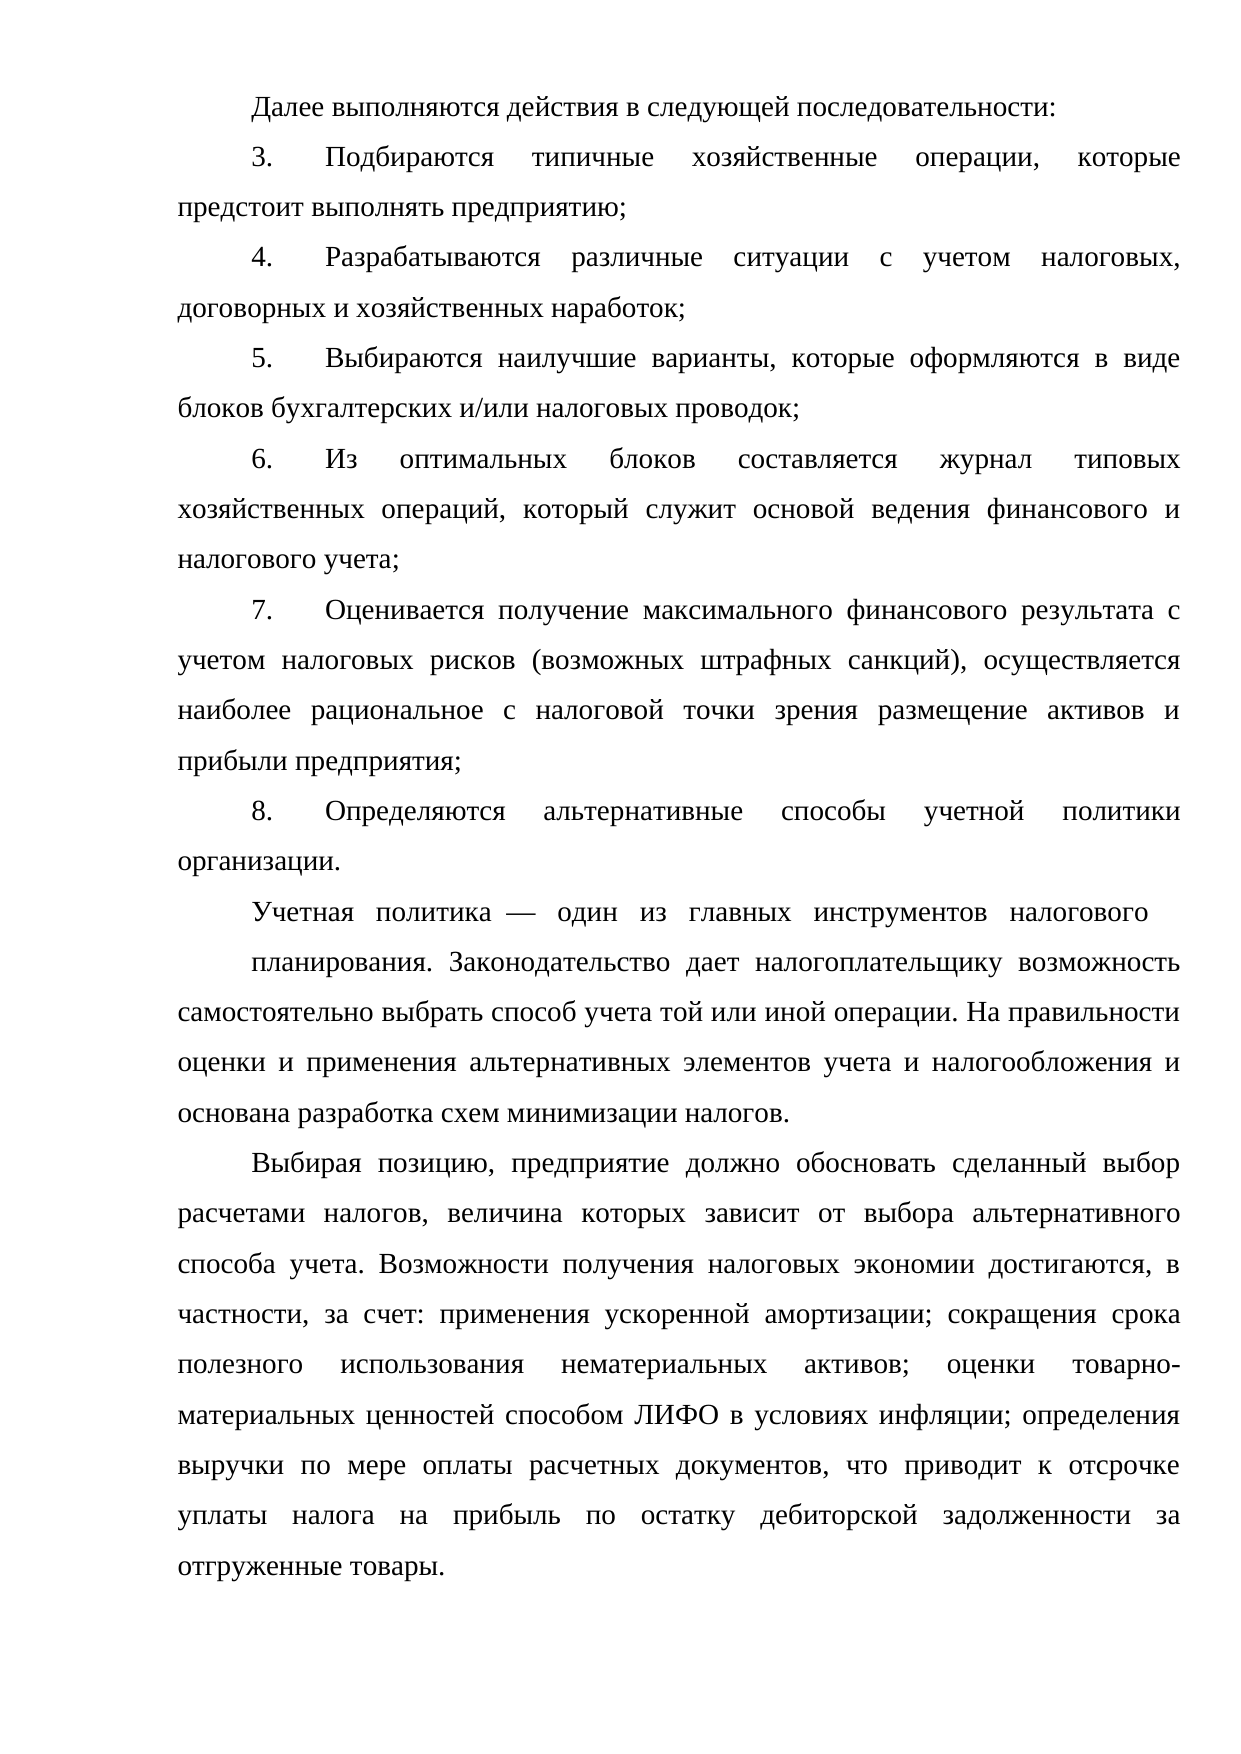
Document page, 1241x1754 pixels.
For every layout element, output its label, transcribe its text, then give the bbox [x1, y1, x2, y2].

text Учетная политика — один из главных инструментов налогового [177, 894, 1181, 927]
text 4. Разрабатываются различные ситуации с учетом налоговых, договорных и хозяйственных наработок; [177, 239, 1181, 323]
text 5. Выбираются наилучшие варианты, которые оформляются в виде блоков бухгалтерских и/или налоговых проводок; [177, 340, 1181, 424]
text 7. Оценивается получение максимального финансового результата с учетом налоговых рисков (возможных штрафных санкций), осуществляется наиболее рациональное с налоговой точки зрения размещение активов и прибыли предприятия; [177, 592, 1181, 776]
text планирования. Законодательство дает налогоплательщику возможность самостоятельно выбрать способ учета той или иной операции. На правильности оценки и применения альтернативных элементов учета и налогообложения и основана разработка схем минимизации налогов. [177, 944, 1181, 1128]
text 3. Подбираются типичные хозяйственные операции, которые предстоит выполнять предприятию; [177, 139, 1181, 223]
text Выбирая позицию, предприятие должно обосновать сделанный выбор расчетами налогов, величина которых зависит от выбора альтернативного способа учета. Возможности получения налоговых экономии достигаются, в частности, за счет: применения ускоренной амортизации; сокращения срока полезного использования нематериальных активов; оценки товарно-материальных ценностей способом ЛИФО в условиях инфляции; определения выручки по мере оплаты расчетных документов, что приводит к отсрочке уплаты налога на прибыль по остатку дебиторской задолженности за отгруженные товары. [177, 1145, 1181, 1581]
text 6. Из оптимальных блоков составляется журнал типовых хозяйственных операций, который служит основой ведения финансового и налогового учета; [177, 441, 1181, 575]
text Далее выполняются действия в следующей последовательности: [177, 89, 1181, 122]
text 8. Определяются альтернативные способы учетной политики организации. [177, 793, 1181, 877]
